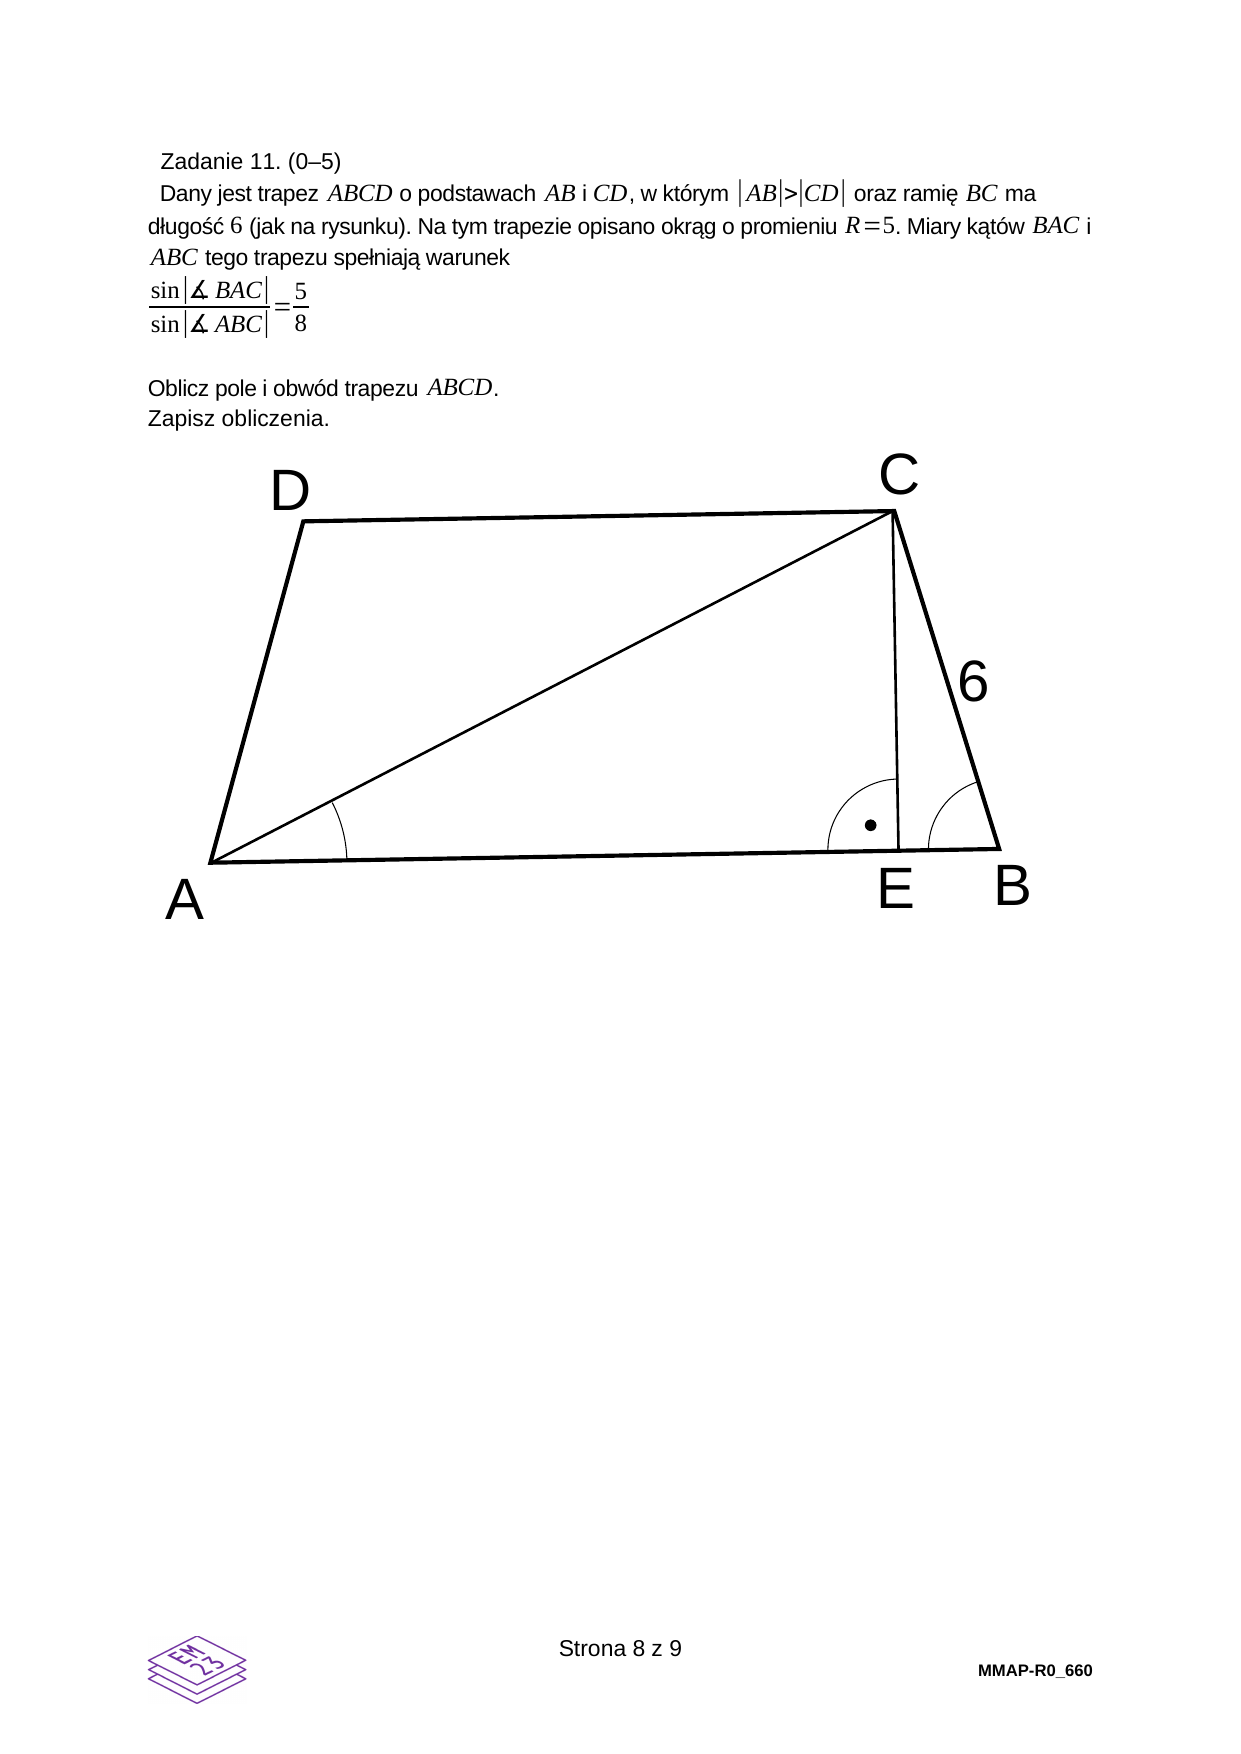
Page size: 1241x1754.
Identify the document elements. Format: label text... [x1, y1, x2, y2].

text Zapisz obliczenia. [148, 405, 1093, 432]
text Oblicz pole i obwód trapezu . [148, 374, 1093, 401]
picture [147, 1636, 247, 1704]
text Zadanie 11. (0–5) [148, 148, 1093, 174]
text Dany jest trapez o podstawach i , w którym oraz ramię ma długość (jak na rysunku). Na tym trapezie opisano okrąg o promieniu . Miary kątów i tego trapezu spełniają warunek [148, 178, 1093, 271]
